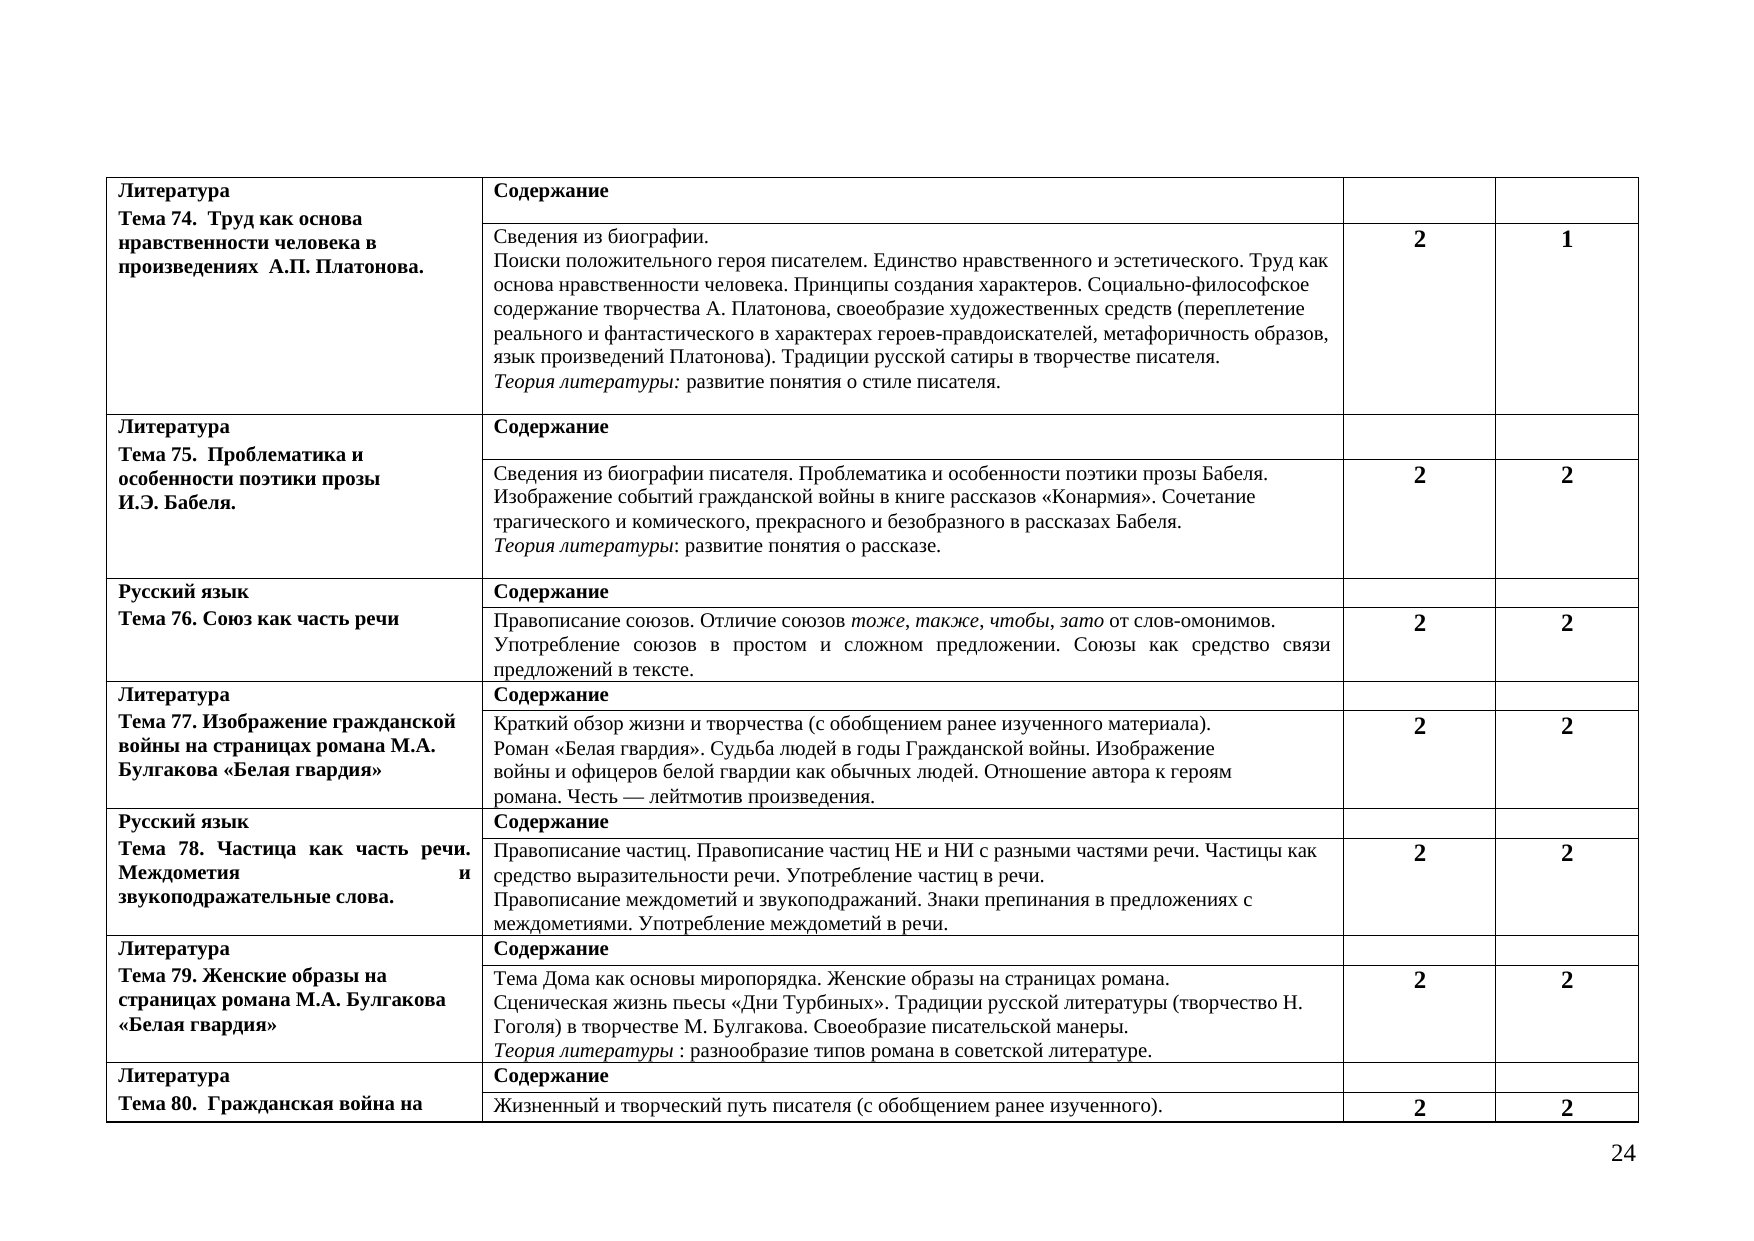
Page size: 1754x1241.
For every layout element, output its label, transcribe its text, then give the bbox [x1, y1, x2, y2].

table_cell Литература Тема 74. Труд как основа нравственности человека в произведениях А.П. Платонова. [107, 178, 482, 413]
table_cell 2 [1496, 839, 1638, 935]
table_cell 2 [1496, 711, 1638, 808]
table_cell 2 [1344, 711, 1495, 808]
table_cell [483, 1093, 1343, 1121]
table_cell [1496, 936, 1638, 964]
table_cell [1496, 682, 1638, 710]
table_cell Литература Тема 80. Гражданская война на страницах произведений М. Шолохова [107, 1063, 482, 1121]
table_cell [1344, 178, 1495, 223]
table_cell Содержание [483, 579, 1343, 607]
table_cell [1496, 809, 1638, 837]
table_cell 2 [1496, 460, 1638, 577]
table_cell Сведения из биографии. Поиски положительного героя писателем. Единство нравственного и эстетического. Труд как основа нравственности человека. Принципы создания характеров. Социально-философское содержание творчества А. Платонова, своеобразие художественных средств (переплетение реального и фантастического в характерах героев-правдоискателей, метафоричность образов, язык произведений Платонова). Традиции русской сатиры в творчестве писателя. Теория литературы: развитие понятия о стиле писателя. [483, 224, 1343, 413]
table_cell [1344, 936, 1495, 964]
table_cell [1344, 579, 1495, 607]
table_cell Содержание [483, 178, 1343, 223]
table_cell 2 [1496, 1093, 1638, 1121]
table_cell [1344, 809, 1495, 837]
table_cell Сведения из биографии писателя. Проблематика и особенности поэтики прозы Бабеля. Изображение событий гражданской войны в книге рассказов «Конармия». Сочетание трагического и комического, прекрасного и безобразного в рассказах Бабеля. Теория литературы: развитие понятия о рассказе. [483, 460, 1343, 577]
table_cell [1344, 682, 1495, 710]
table_cell Литература Тема 75. Проблематика и особенности поэтики прозы И.Э. Бабеля. [107, 415, 482, 577]
table_cell Краткий обзор жизни и творчества (с обобщением ранее изученного материала). Роман «Белая гвардия». Судьба людей в годы Гражданской войны. Изображение войны и офицеров белой гвардии как обычных людей. Отношение автора к героям романа. Честь — лейтмотив произведения. [483, 711, 1343, 808]
table_cell Содержание [483, 682, 1343, 710]
table_cell [1496, 415, 1638, 459]
table_cell Тема Дома как основы миропорядка. Женские образы на страницах романа. Сценическая жизнь пьесы «Дни Турбиных». Традиции русской литературы (творчество Н. Гоголя) в творчестве М. Булгакова. Своеобразие писательской манеры. Теория литературы : разнообразие типов романа в советской литературе. [483, 966, 1343, 1062]
table_cell [1496, 178, 1638, 223]
table_cell [1496, 1063, 1638, 1092]
table_cell Правописание частиц. Правописание частиц НЕ и НИ с разными частями речи. Частицы как средство выразительности речи. Употребление частиц в речи. Правописание междометий и звукоподражаний. Знаки препинания в предложениях с междометиями. Употребление междометий в речи. [483, 839, 1343, 935]
table_cell 2 [1496, 608, 1638, 681]
table_cell 2 [1496, 966, 1638, 1062]
table_cell 2 [1344, 966, 1495, 1062]
table_cell Содержание [483, 1063, 1343, 1092]
table_cell Содержание [483, 809, 1343, 837]
table_cell Литература Тема 79. Женские образы на страницах романа М.А. Булгакова «Белая гвардия» [107, 936, 482, 1062]
table_cell Русский язык Тема 76. Союз как часть речи [107, 579, 482, 681]
table_cell [1344, 1063, 1495, 1092]
table_cell 2 [1344, 224, 1495, 413]
table_cell Литература Тема 77. Изображение гражданской войны на страницах романа М.А. Булгакова «Белая гвардия» [107, 682, 482, 808]
table_cell Содержание [483, 936, 1343, 964]
table_cell [1344, 415, 1495, 459]
table_cell 1 [1496, 224, 1638, 413]
table_cell Русский язык Тема 78. Частица как часть речи. Междометия и звукоподражательные слова. [107, 809, 482, 935]
table_cell 2 [1344, 460, 1495, 577]
table_cell 2 [1344, 839, 1495, 935]
table_cell Содержание [483, 415, 1343, 459]
table_cell [1496, 579, 1638, 607]
table_cell 2 [1344, 608, 1495, 681]
table_cell Правописание союзов. Отличие союзов тоже, также, чтобы, зато от слов-омонимов. Употребление союзов в простом и сложном предложении. Союзы как средство связи предложений в тексте. [483, 608, 1343, 681]
table_cell 2 [1344, 1093, 1495, 1121]
